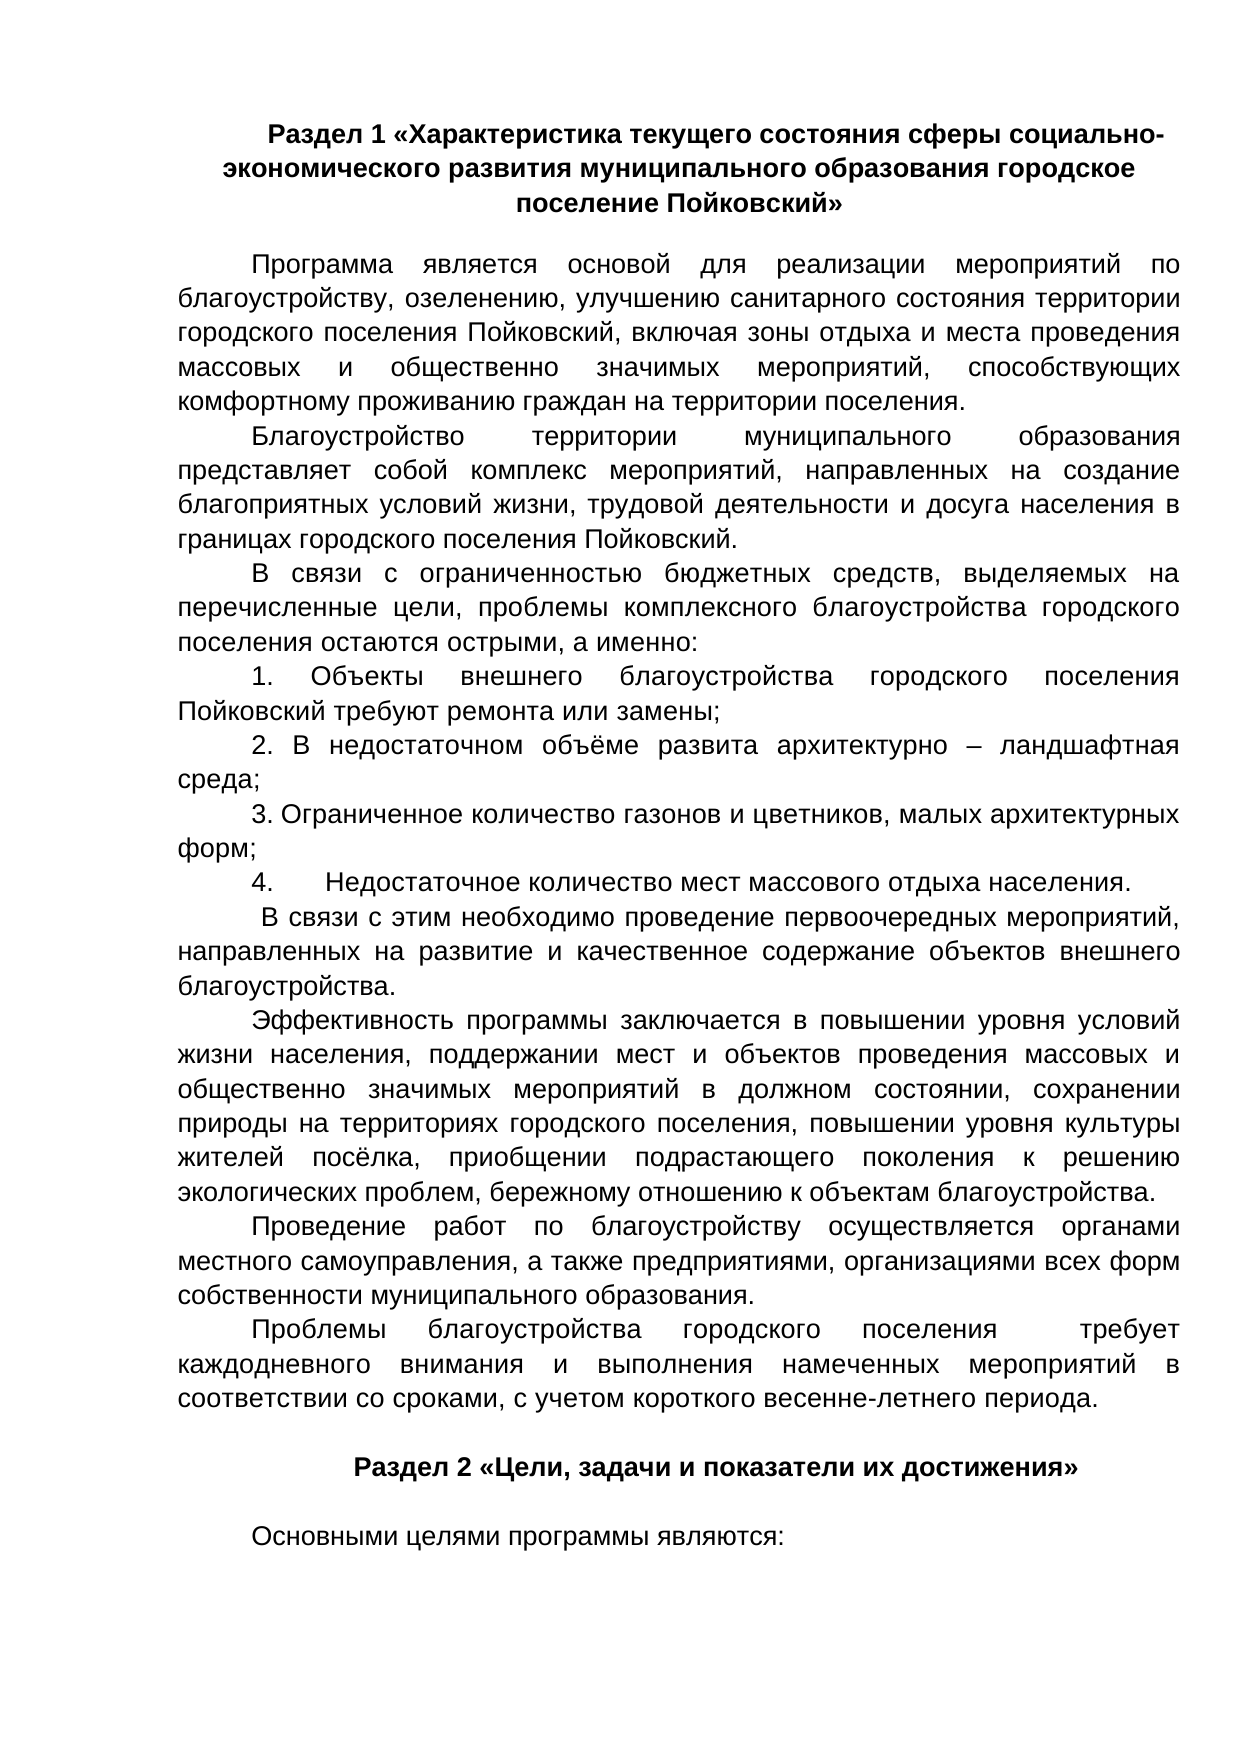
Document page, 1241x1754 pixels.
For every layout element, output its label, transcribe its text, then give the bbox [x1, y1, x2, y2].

text Проведение работ по благоустройству осуществляется органами местного самоуправления, а также предприятиями, организациями всех форм собственности муниципального образования. [177, 1210, 1181, 1310]
text 2. В недостаточном объёме развита архитектурно – ландшафтная среда; [177, 729, 1181, 794]
text Проблемы благоустройства городского поселения требует каждодневного внимания и выполнения намеченных мероприятий в соответствии со сроками, с учетом короткого весенне-летнего периода. [177, 1313, 1181, 1413]
list Ограниченное количество газонов и цветников, малых архитектурных форм; [177, 798, 1181, 863]
text Программа является основой для реализации мероприятий по благоустройству, озеленению, улучшению санитарного состояния территории городского поселения Пойковский, включая зоны отдыха и места проведения массовых и общественно значимых мероприятий, способствующих комфортному проживанию граждан на территории поселения. [177, 248, 1181, 416]
text Раздел 1 «Характеристика текущего состояния сферы социально-экономического развития муниципального образования городское поселение Пойковский» [177, 118, 1181, 218]
text Основными целями программы являются: [177, 1519, 1181, 1551]
list Недостаточное количество мест массового отдыха населения. [177, 866, 1181, 898]
text Благоустройство территории муниципального образования представляет собой комплекс мероприятий, направленных на создание благоприятных условий жизни, трудовой деятельности и досуга населения в границах городского поселения Пойковский. [177, 419, 1181, 554]
text В связи с ограниченностью бюджетных средств, выделяемых на перечисленные цели, проблемы комплексного благоустройства городского поселения остаются острыми, а именно: [177, 557, 1181, 657]
text Эффективность программы заключается в повышении уровня условий жизни населения, поддержании мест и объектов проведения массовых и общественно значимых мероприятий в должном состоянии, сохранении природы на территориях городского поселения, повышении уровня культуры жителей посёлка, приобщении подрастающего поколения к решению экологических проблем, бережному отношению к объектам благоустройства. [177, 1004, 1181, 1207]
text Раздел 2 «Цели, задачи и показатели их достижения» [177, 1451, 1181, 1482]
text 1. Объекты внешнего благоустройства городского поселения Пойковский требуют ремонта или замены; [177, 660, 1181, 726]
text В связи с этим необходимо проведение первоочередных мероприятий, направленных на развитие и качественное содержание объектов внешнего благоустройства. [177, 901, 1181, 1001]
